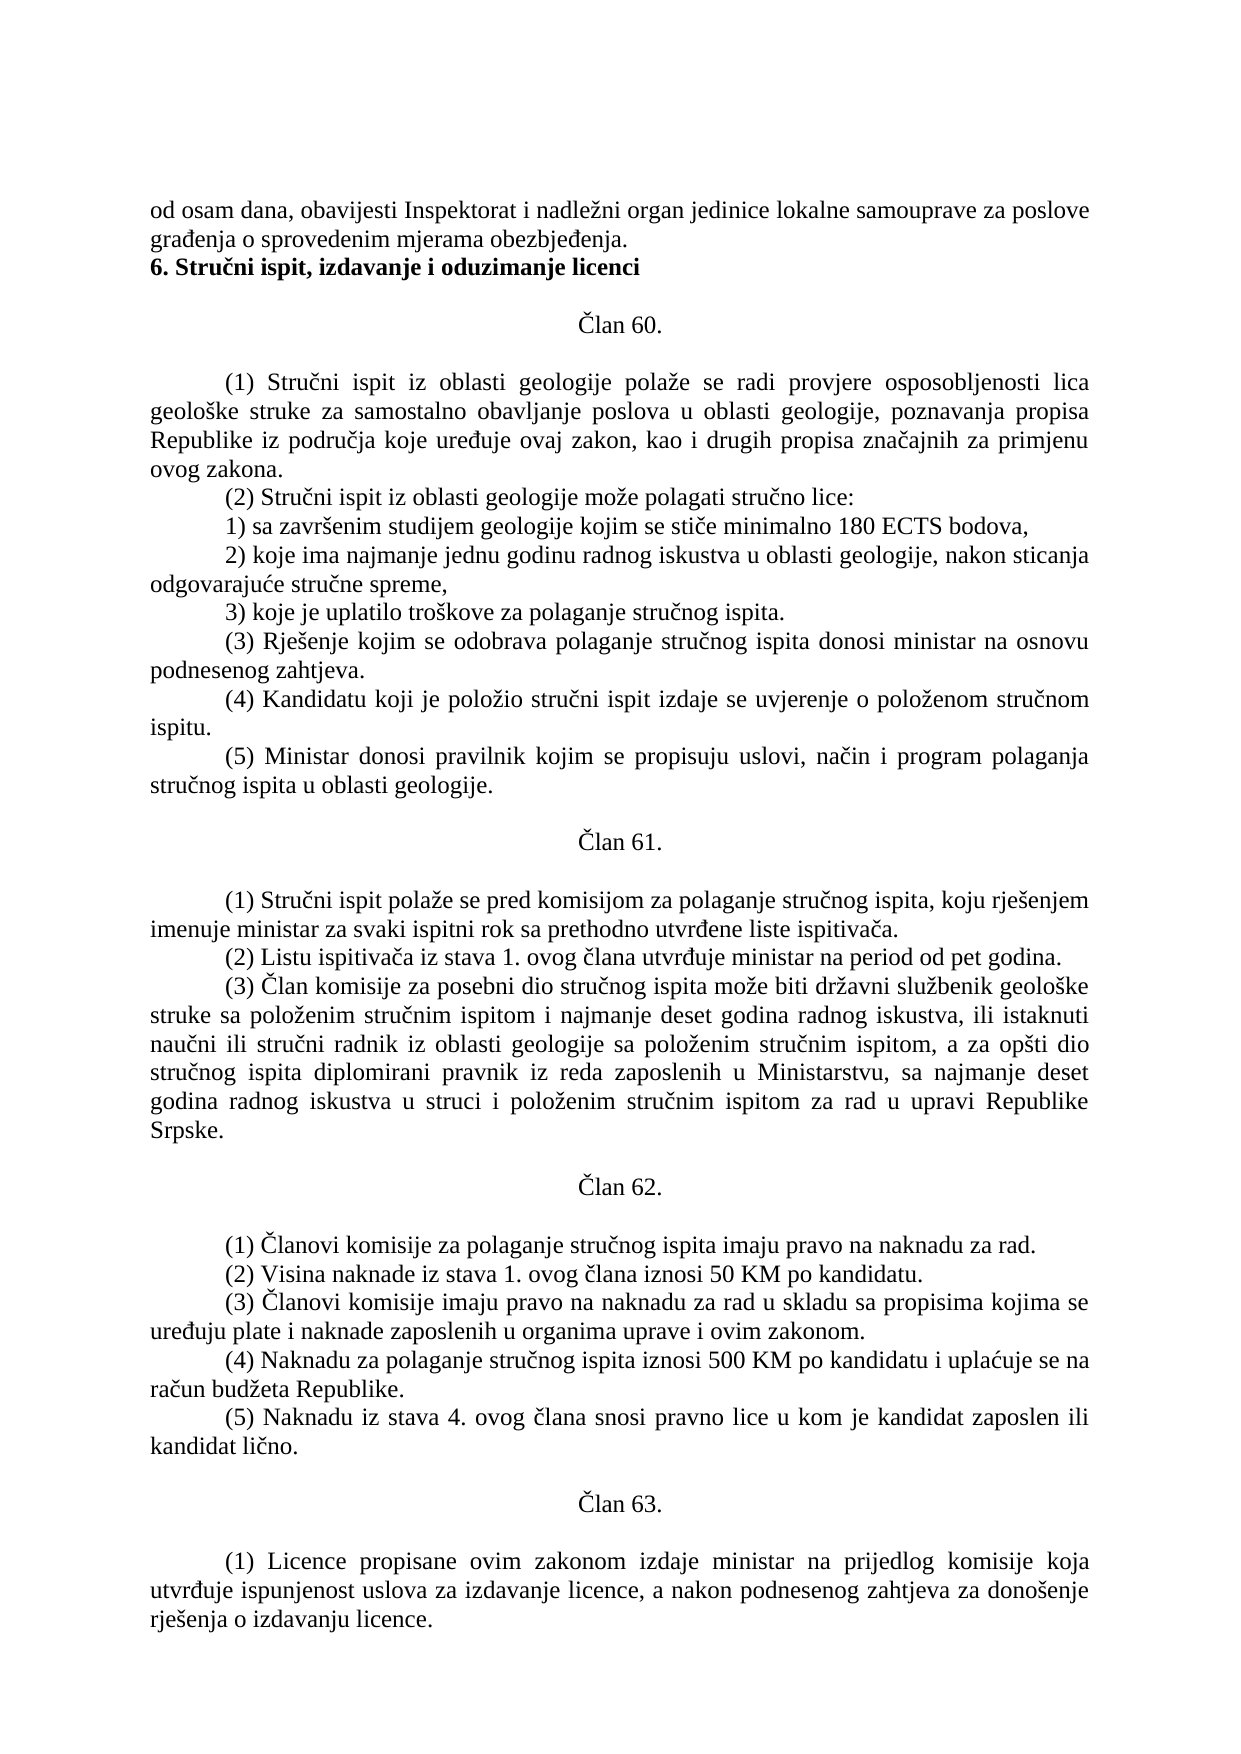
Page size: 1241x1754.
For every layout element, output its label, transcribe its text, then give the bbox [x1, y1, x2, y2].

text (5) Ministar donosi pravilnik kojim se propisuju uslovi, način i program polaganja stručnog ispita u oblasti geologije. [150, 741, 1090, 799]
text (1) Licence propisane ovim zakonom izdaje ministar na prijedlog komisije koja utvrđuje ispunjenost uslova za izdavanje licence, a nakon podnesenog zahtjeva za donošenje rješenja o izdavanju licence. [150, 1546, 1090, 1632]
text (1) Stručni ispit polaže se pred komisijom za polaganje stručnog ispita, koju rješenjem imenuje ministar za svaki ispitni rok sa prethodno utvrđene liste ispitivača. [150, 885, 1090, 942]
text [150, 195, 1090, 252]
text (1) Stručni ispit iz oblasti geologije polaže se radi provjere osposobljenosti lica geološke struke za samostalno obavljanje poslova u oblasti geologije, poznavanja propisa Republike iz područja koje uređuje ovaj zakon, kao i drugih propisa značajnih za primjenu ovog zakona. [150, 367, 1090, 482]
text 1) sa završenim studijem geologije kojim se stiče minimalno 180 ECTS bodova, [150, 511, 1090, 540]
text 2) koje ima najmanje jednu godinu radnog iskustva u oblasti geologije, nakon sticanja odgovarajuće stručne spreme, [150, 540, 1090, 597]
text Član 62. [150, 1172, 1090, 1201]
text (2) Stručni ispit iz oblasti geologije može polagati stručno lice: [150, 482, 1090, 511]
text 6. Stručni ispit, izdavanje i oduzimanje licenci [150, 252, 1090, 281]
text 3) koje je uplatilo troškove za polaganje stručnog ispita. [150, 597, 1090, 626]
text (3) Rješenje kojim se odobrava polaganje stručnog ispita donosi ministar na osnovu podnesenog zahtjeva. [150, 626, 1090, 684]
text (5) Naknadu iz stava 4. ovog člana snosi pravno lice u kom je kandidat zaposlen ili kandidat lično. [150, 1402, 1090, 1460]
text Član 60. [150, 310, 1090, 339]
text Član 63. [150, 1489, 1090, 1517]
text (4) Naknadu za polaganje stručnog ispita iznosi 500 KM po kandidatu i uplaćuje se na račun budžeta Republike. [150, 1345, 1090, 1402]
text (1) Članovi komisije za polaganje stručnog ispita imaju pravo na naknadu za rad. [150, 1230, 1090, 1259]
text Član 61. [150, 827, 1090, 856]
text (2) Listu ispitivača iz stava 1. ovog člana utvrđuje ministar na period od pet godina. [150, 942, 1090, 971]
text (3) Član komisije za posebni dio stručnog ispita može biti državni službenik geološke struke sa položenim stručnim ispitom i najmanje deset godina radnog iskustva, ili istaknuti naučni ili stručni radnik iz oblasti geologije sa položenim stručnim ispitom, a za opšti dio stručnog ispita diplomirani pravnik iz reda zaposlenih u Ministarstvu, sa najmanje deset godina radnog iskustva u struci i položenim stručnim ispitom za rad u upravi Republike Srpske. [150, 971, 1090, 1144]
text (2) Visina naknade iz stava 1. ovog člana iznosi 50 KM po kandidatu. [150, 1259, 1090, 1287]
text (4) Kandidatu koji je položio stručni ispit izdaje se uvjerenje o položenom stručnom ispitu. [150, 684, 1090, 741]
text (3) Članovi komisije imaju pravo na naknadu za rad u skladu sa propisima kojima se uređuju plate i naknade zaposlenih u organima uprave i ovim zakonom. [150, 1287, 1090, 1345]
